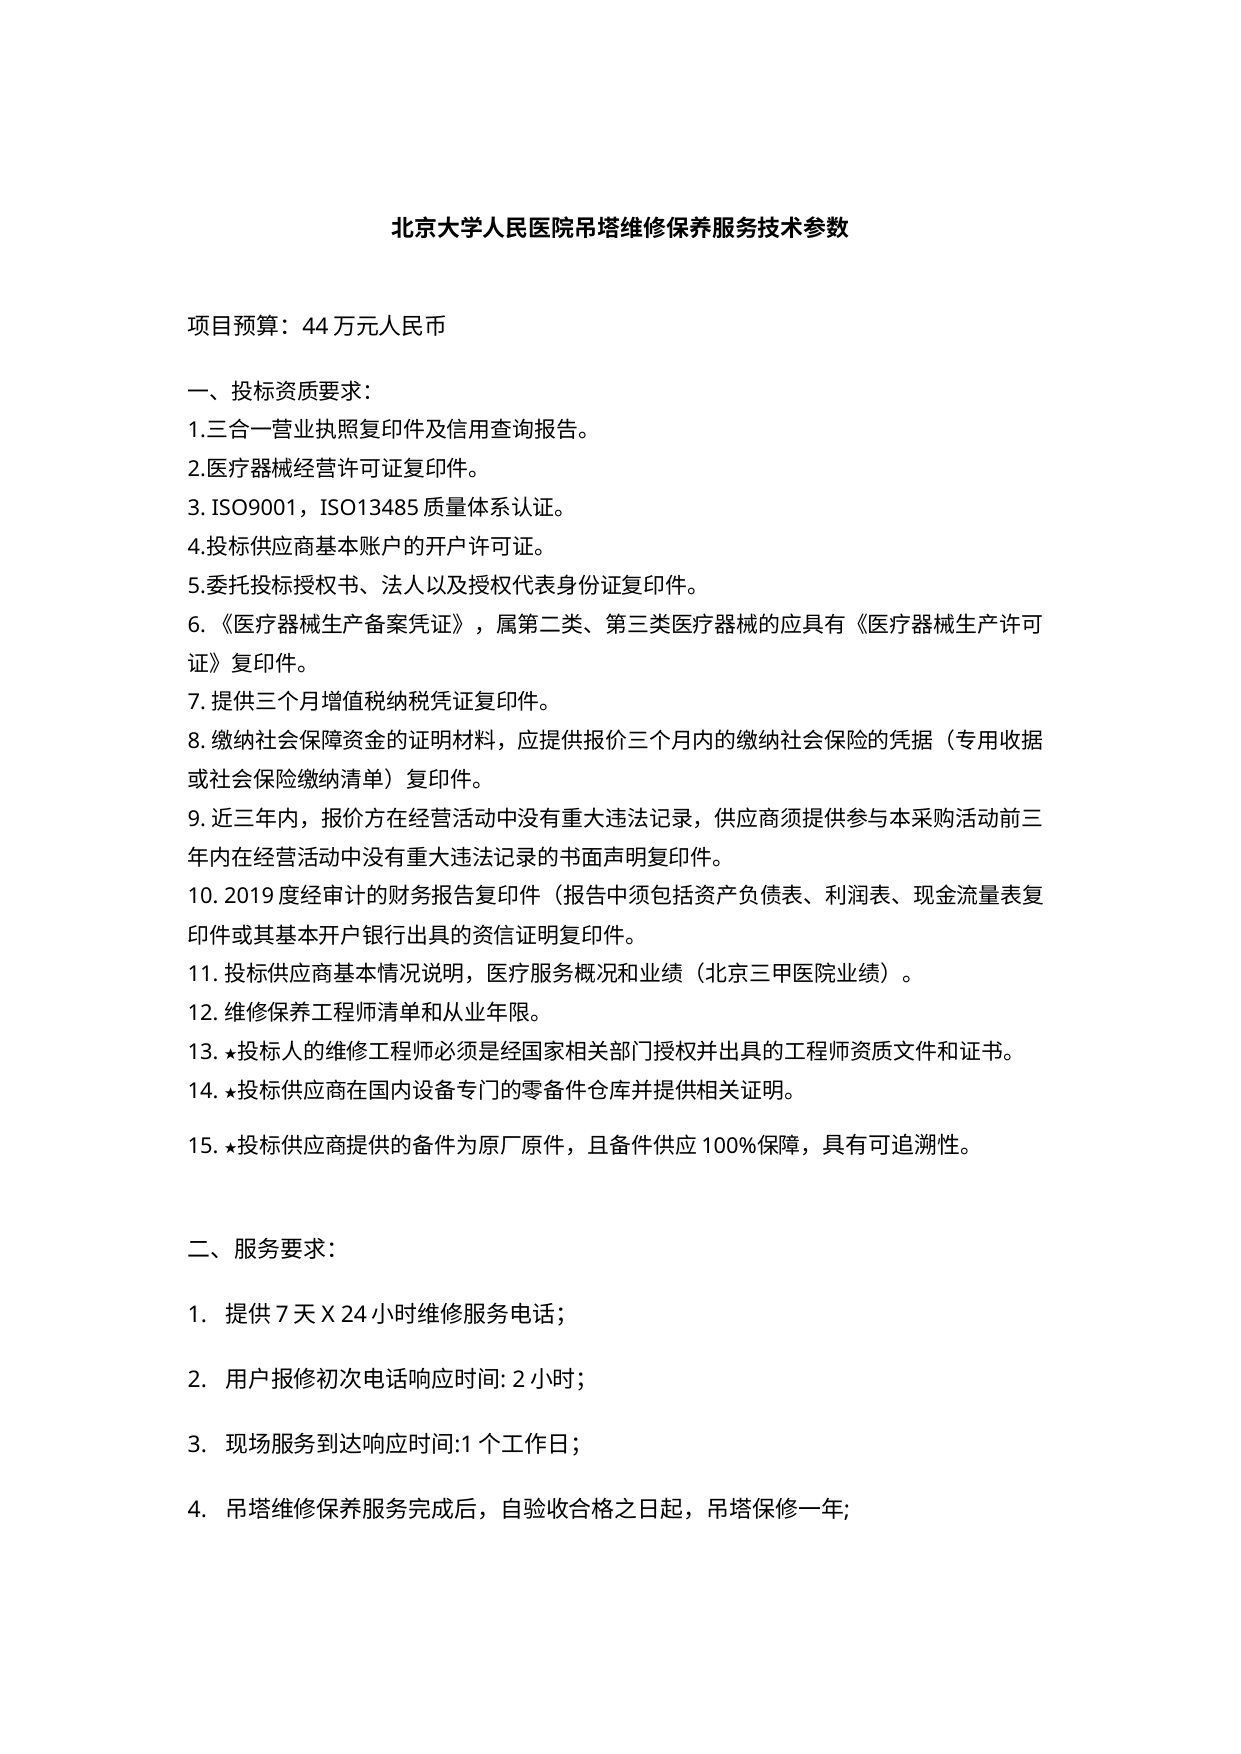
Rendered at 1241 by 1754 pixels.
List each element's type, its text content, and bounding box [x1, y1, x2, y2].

text 项目预算：44万元人民币 [187, 292, 1053, 357]
text 15. ★投标供应商提供的备件为原厂原件，且备件供应100%保障，具有可追溯性。 [187, 1111, 1053, 1176]
text 1.三合一营业执照复印件及信用查询报告。 [187, 412, 1053, 444]
text 7. 提供三个月增值税纳税凭证复印件。 [187, 684, 1053, 716]
text 北京大学人民医院吊塔维修保养服务技术参数 [187, 194, 1053, 259]
text 2.医疗器械经营许可证复印件。 [187, 451, 1053, 483]
text 9. 近三年内，报价方在经营活动中没有重大违法记录，供应商须提供参与本采购活动前三年内在经营活动中没有重大违法记录的书面声明复印件。 [187, 801, 1053, 872]
text 4.投标供应商基本账户的开户许可证。 [187, 528, 1053, 561]
text 5.委托投标授权书、法人以及授权代表身份证复印件。 [187, 567, 1053, 600]
text 一、投标资质要求： [187, 373, 1053, 406]
text 3. ISO9001，ISO13485质量体系认证。 [187, 490, 1053, 522]
text 10. 2019度经审计的财务报告复印件（报告中须包括资产负债表、利润表、现金流量表复印件或其基本开户银行出具的资信证明复印件。 [187, 878, 1053, 950]
list 吊塔维修保养服务完成后，自验收合格之日起，吊塔保修一年; [187, 1475, 1053, 1540]
text 11. 投标供应商基本情况说明，医疗服务概况和业绩（北京三甲医院业绩）。 [187, 956, 1053, 988]
list 服务要求： [187, 1215, 1053, 1280]
list 提供7天 X 24小时维修服务电话； [187, 1280, 1053, 1345]
text 14. ★投标供应商在国内设备专门的零备件仓库并提供相关证明。 [187, 1072, 1053, 1105]
text 13. ★投标人的维修工程师必须是经国家相关部门授权并出具的工程师资质文件和证书。 [187, 1034, 1053, 1066]
text 6. 《医疗器械生产备案凭证》，属第二类、第三类医疗器械的应具有《医疗器械生产许可证》复印件。 [187, 606, 1053, 678]
text 12. 维修保养工程师清单和从业年限。 [187, 995, 1053, 1027]
text 8. 缴纳社会保障资金的证明材料，应提供报价三个月内的缴纳社会保险的凭据（专用收据或社会保险缴纳清单）复印件。 [187, 723, 1053, 794]
list 用户报修初次电话响应时间: 2小时； [187, 1345, 1053, 1410]
list 现场服务到达响应时间:1个工作日； [187, 1410, 1053, 1475]
